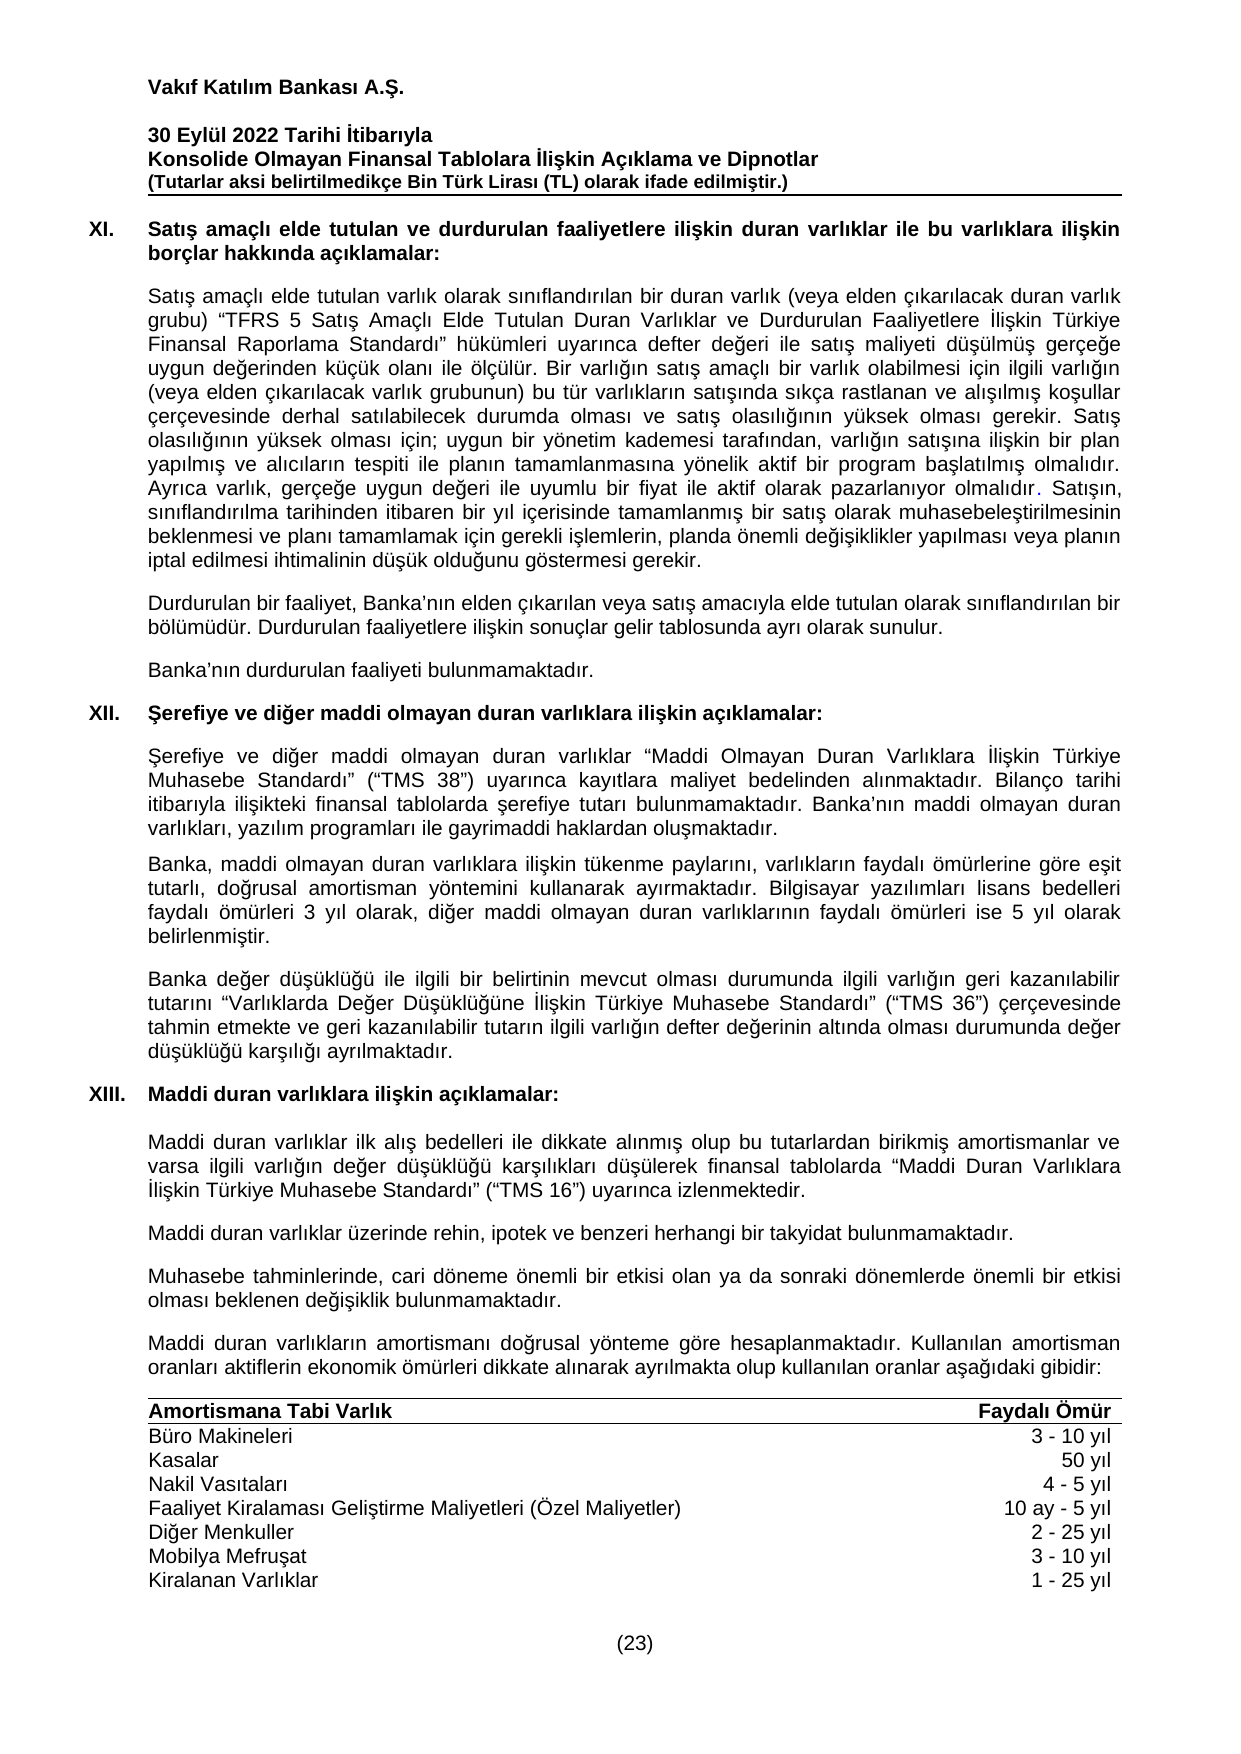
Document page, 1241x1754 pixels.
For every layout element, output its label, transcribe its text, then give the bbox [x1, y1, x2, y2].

text Muhasebe tahminlerinde, cari döneme önemli bir etkisi olan ya da sonraki dönemlerde önemli bir etkisi olması beklenen değişiklik bulunmamaktadır. [148, 1264, 1122, 1312]
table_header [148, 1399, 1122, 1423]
text Maddi duran varlıklar ilk alış bedelleri ile dikkate alınmış olup bu tutarlardan birikmiş amortismanlar ve varsa ilgili varlığın değer düşüklüğü karşılıkları düşülerek finansal tablolarda “Maddi Duran Varlıklara İlişkin Türkiye Muhasebe Standardı” (“TMS 16”) uyarınca izlenmektedir. [148, 1130, 1122, 1202]
text XII. Şerefiye ve diğer maddi olmayan duran varlıklara ilişkin açıklamalar: [89, 701, 1122, 725]
text Banka’nın durdurulan faaliyeti bulunmamaktadır. [148, 658, 1122, 682]
text Maddi duran varlıkların amortismanı doğrusal yönteme göre hesaplanmaktadır. Kullanılan amortisman oranları aktiflerin ekonomik ömürleri dikkate alınarak ayrılmakta olup kullanılan oranlar aşağıdaki gibidir: [148, 1331, 1122, 1379]
text XI. Satış amaçlı elde tutulan ve durdurulan faaliyetlere ilişkin duran varlıklar ile bu varlıklara ilişkin borçlar hakkında açıklamalar: [89, 217, 1122, 265]
text Şerefiye ve diğer maddi olmayan duran varlıklar “Maddi Olmayan Duran Varlıklara İlişkin Türkiye Muhasebe Standardı” (“TMS 38”) uyarınca kayıtlara maliyet bedelinden alınmaktadır. Bilanço tarihi itibarıyla ilişikteki finansal tablolarda şerefiye tutarı bulunmamaktadır. Banka’nın maddi olmayan duran varlıkları, yazılım programları ile gayrimaddi haklardan oluşmaktadır. [148, 744, 1122, 840]
text Maddi duran varlıklar üzerinde rehin, ipotek ve benzeri herhangi bir takyidat bulunmamaktadır. [148, 1221, 1122, 1245]
text Banka, maddi olmayan duran varlıklara ilişkin tükenme paylarını, varlıkların faydalı ömürlerine göre eşit tutarlı, doğrusal amortisman yöntemini kullanarak ayırmaktadır. Bilgisayar yazılımları lisans bedelleri faydalı ömürleri 3 yıl olarak, diğer maddi olmayan duran varlıklarının faydalı ömürleri ise 5 yıl olarak belirlenmiştir. [148, 852, 1122, 948]
text Satış amaçlı elde tutulan varlık olarak sınıflandırılan bir duran varlık (veya elden çıkarılacak duran varlık grubu) “TFRS 5 Satış Amaçlı Elde Tutulan Duran Varlıklar ve Durdurulan Faaliyetlere İlişkin Türkiye Finansal Raporlama Standardı” hükümleri uyarınca defter değeri ile satış maliyeti düşülmüş gerçeğe uygun değerinden küçük olanı ile ölçülür. Bir varlığın satış amaçlı bir varlık olabilmesi için ilgili varlığın (veya elden çıkarılacak varlık grubunun) bu tür varlıkların satışında sıkça rastlanan ve alışılmış koşullar çerçevesinde derhal satılabilecek durumda olması ve satış olasılığının yüksek olması gerekir. Satış olasılığının yüksek olması için; uygun bir yönetim kademesi tarafından, varlığın satışına ilişkin bir plan yapılmış ve alıcıların tespiti ile planın tamamlanmasına yönelik aktif bir program başlatılmış olmalıdır. Ayrıca varlık, gerçeğe uygun değeri ile uyumlu bir fiyat ile aktif olarak pazarlanıyor olmalıdır. Satışın, sınıflandırılma tarihinden itibaren bir yıl içerisinde tamamlanmış bir satış olarak muhasebeleştirilmesinin beklenmesi ve planı tamamlamak için gerekli işlemlerin, planda önemli değişiklikler yapılması veya planın iptal edilmesi ihtimalinin düşük olduğunu göstermesi gerekir. [148, 284, 1122, 572]
text Banka değer düşüklüğü ile ilgili bir belirtinin mevcut olması durumunda ilgili varlığın geri kazanılabilir tutarını “Varlıklarda Değer Düşüklüğüne İlişkin Türkiye Muhasebe Standardı” (“TMS 36”) çerçevesinde tahmin etmekte ve geri kazanılabilir tutarın ilgili varlığın defter değerinin altında olması durumunda değer düşüklüğü karşılığı ayrılmaktadır. [148, 967, 1122, 1063]
text Durdurulan bir faaliyet, Banka’nın elden çıkarılan veya satış amacıyla elde tutulan olarak sınıflandırılan bir bölümüdür. Durdurulan faaliyetlere ilişkin sonuçlar gelir tablosunda ayrı olarak sunulur. [148, 591, 1122, 639]
text XIII. Maddi duran varlıklara ilişkin açıklamalar: [89, 1082, 1122, 1106]
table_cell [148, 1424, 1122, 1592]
